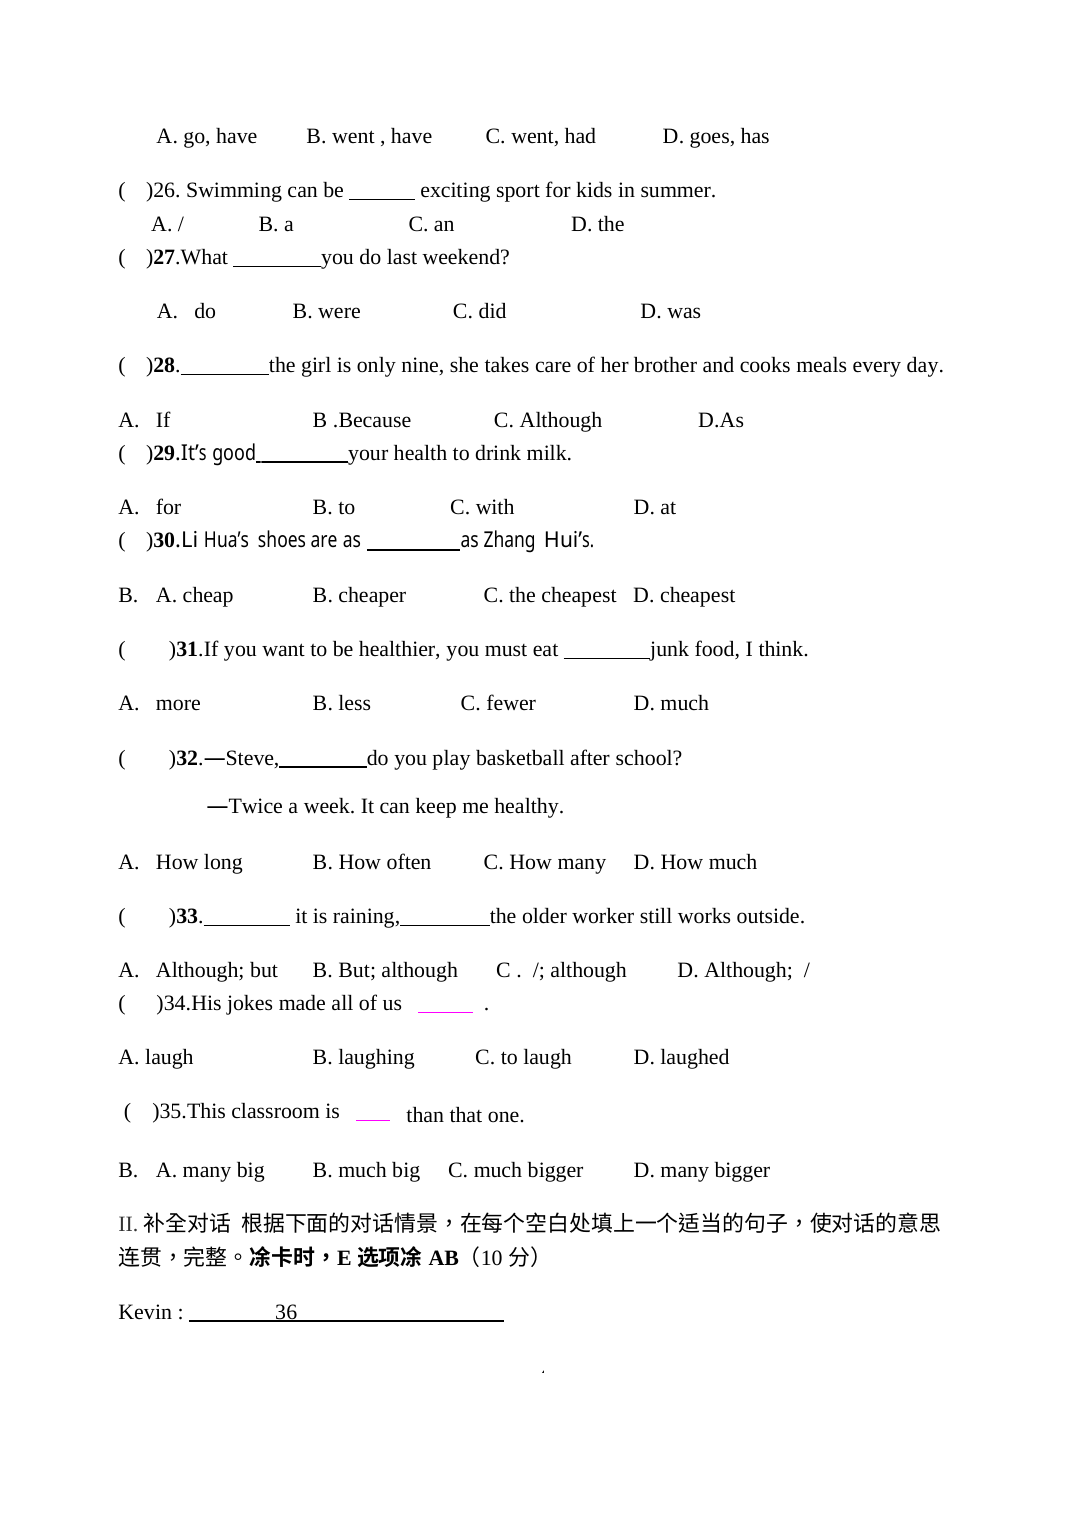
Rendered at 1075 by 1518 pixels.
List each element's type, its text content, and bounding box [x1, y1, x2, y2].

text ( )31.If you want to be healthier, you must eat junk food, I think. A. more B. less C. fewer D. much [118, 636, 815, 715]
text A. do B. were C. did D. was [152, 298, 706, 323]
text A. for B. to C. with D. at [118, 494, 958, 519]
text Kevin : 36 [118, 1299, 958, 1324]
text ( )26. Swimming can be exciting sport for kids in summer. [118, 177, 958, 203]
text ( )30.Li Hua’s shoes are as as Zhang Hui’s. [118, 519, 958, 553]
text ( )34.His jokes made all of us . [118, 991, 958, 1016]
text than that one. [406, 1103, 958, 1127]
text A. / B. a C. an D. the [151, 211, 958, 236]
text II. 补全对话 根据下面的对话情景，在每个空白处填上一个适当的句子，使对话的意思 连贯，完整。凃卡时，E 选项凃 AB（10 分） [118, 1205, 950, 1272]
text ( )29.It’s good your health to drink milk. [118, 438, 958, 465]
text A. How long B. How often C. How many D. How much [118, 849, 958, 874]
text A. laugh B. laughing C. to laugh D. laughed [118, 1045, 958, 1070]
text ( )33. it is raining, the older worker still works outside. A. Although; but B. But; although C . /; although D. Although; / [118, 874, 816, 983]
text ( )32.—Steve, do you play basketball after school? [118, 744, 958, 770]
text B. A. cheap B. cheaper C. the cheapest D. cheapest [118, 582, 958, 607]
text ( )27.What you do last weekend? [118, 244, 958, 269]
text A. go, have B. went , have C. went, had D. goes, has [156, 123, 958, 148]
text ( )28. the girl is only nine, she takes care of her brother and cooks meals every day. A. If B .Because C. Although D.As [118, 329, 949, 438]
text ( )35.This classroom is [123, 1099, 397, 1124]
text B. A. many big B. much big C. much bigger D. many bigger [118, 1157, 958, 1182]
text —Twice a week. It can keep me healthy. [202, 790, 569, 820]
